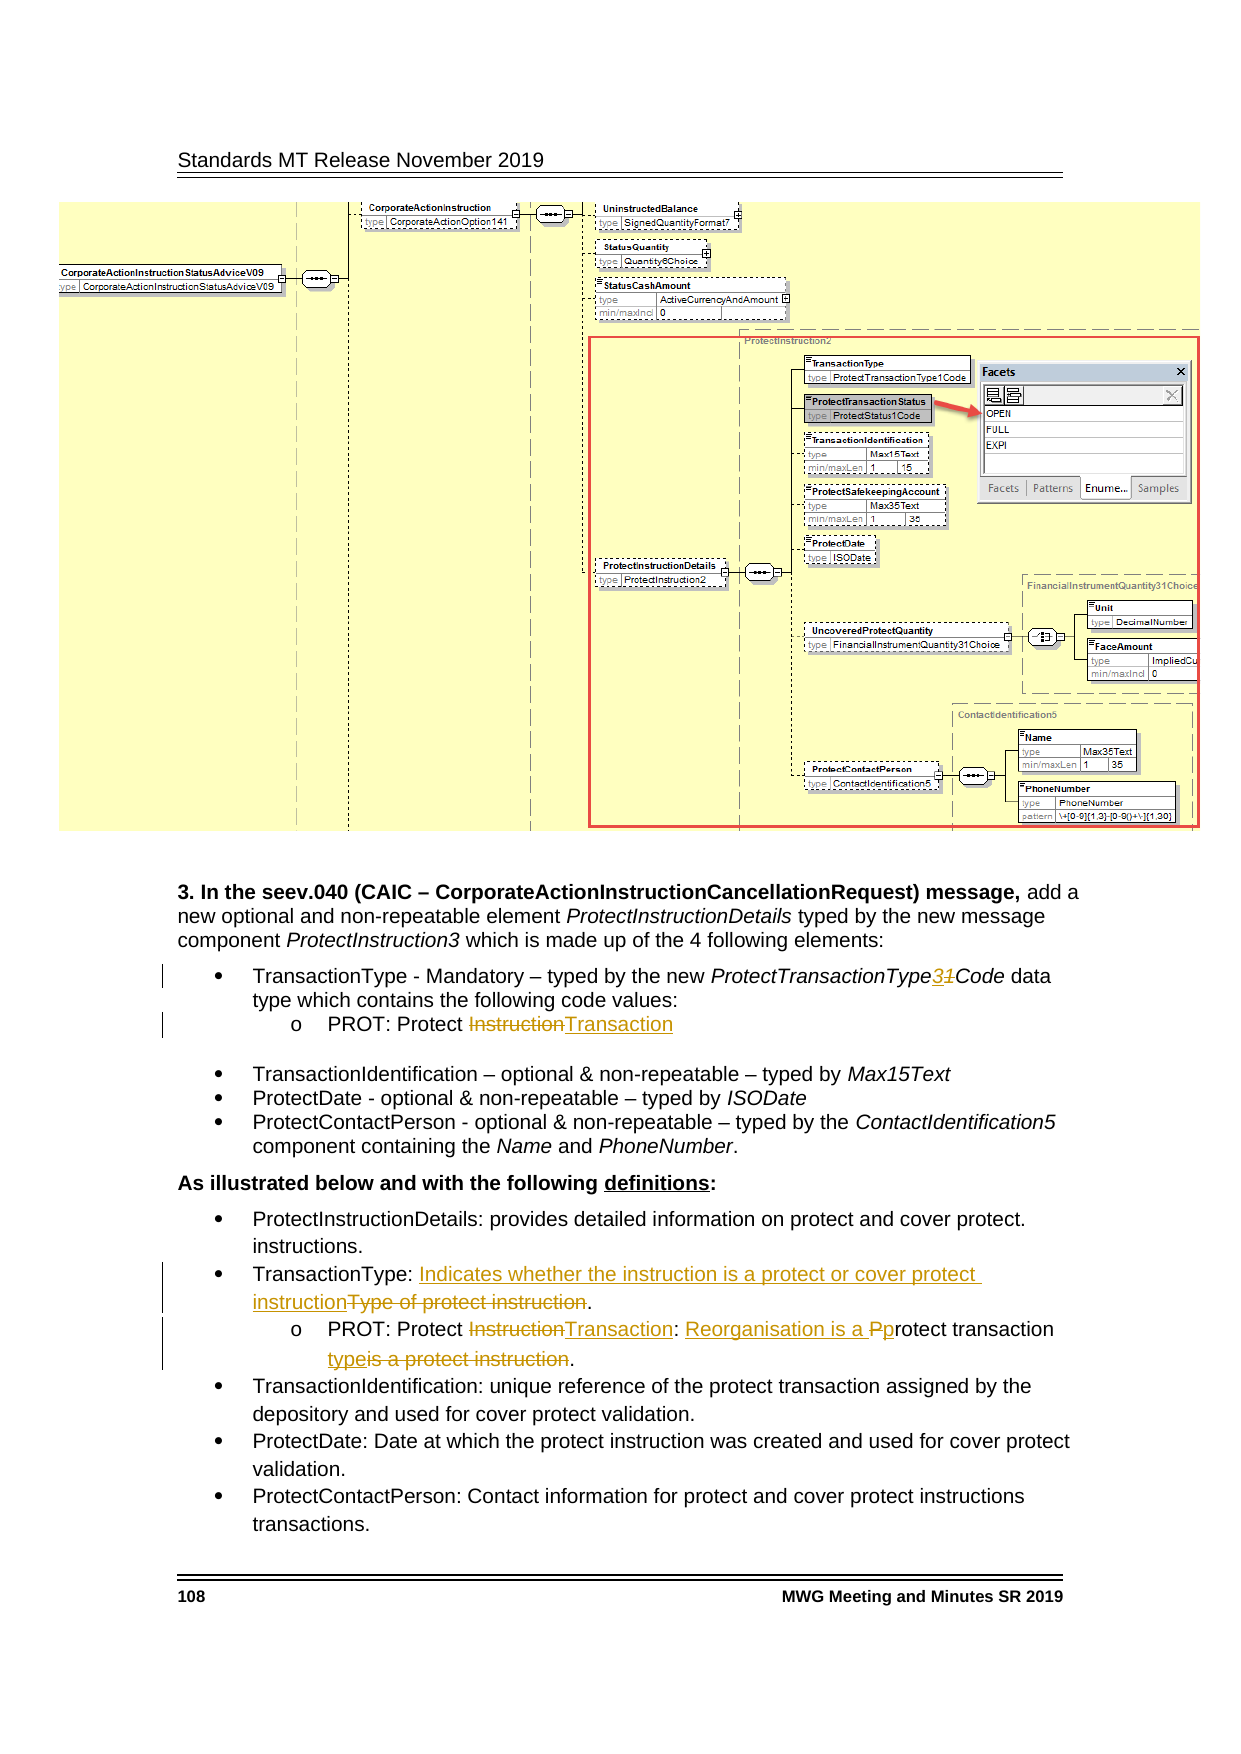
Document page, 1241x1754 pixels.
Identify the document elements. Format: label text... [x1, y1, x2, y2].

list TransactionIdentification – optional & non-repeatable – typed by Max15Text [215, 1062, 1092, 1086]
list ProtectContactPerson - optional & non-repeatable – typed by the ContactIdentification5 component containing the Name and PhoneNumber. [215, 1110, 1092, 1158]
text 3. In the seev.040 (CAIC – CorporateActionInstructionCancellationRequest) message, add a new optional and non-repeatable element ProtectInstructionDetails typed by the new message component ProtectInstruction3 which is made up of the 4 following elements: [177, 879, 1092, 951]
list PROT: Protect [290, 1012, 1092, 1038]
list TransactionType - Mandatory – typed by the new ProtectTransactionTypeCode data type which contains the following code values: [215, 964, 1092, 1012]
picture [59, 202, 1201, 831]
list ProtectContactPerson: Contact information for protect and cover protect instructions transactions. [215, 1484, 1092, 1536]
text As illustrated below and with the following definitions: [177, 1170, 1092, 1194]
list ProtectDate: Date at which the protect instruction was created and used for cover protect validation. [215, 1429, 1092, 1481]
list ProtectDate - optional & non-repeatable – typed by ISODate [215, 1086, 1092, 1110]
list TransactionIdentification: unique reference of the protect transaction assigned by the depository and used for cover protect validation. [215, 1374, 1092, 1425]
list TransactionType: . [215, 1262, 1092, 1313]
list ProtectInstructionDetails: provides detailed information on protect and cover protect. instructions. [215, 1207, 1092, 1258]
list PROT: Protect : rotect transaction . [290, 1317, 1092, 1370]
